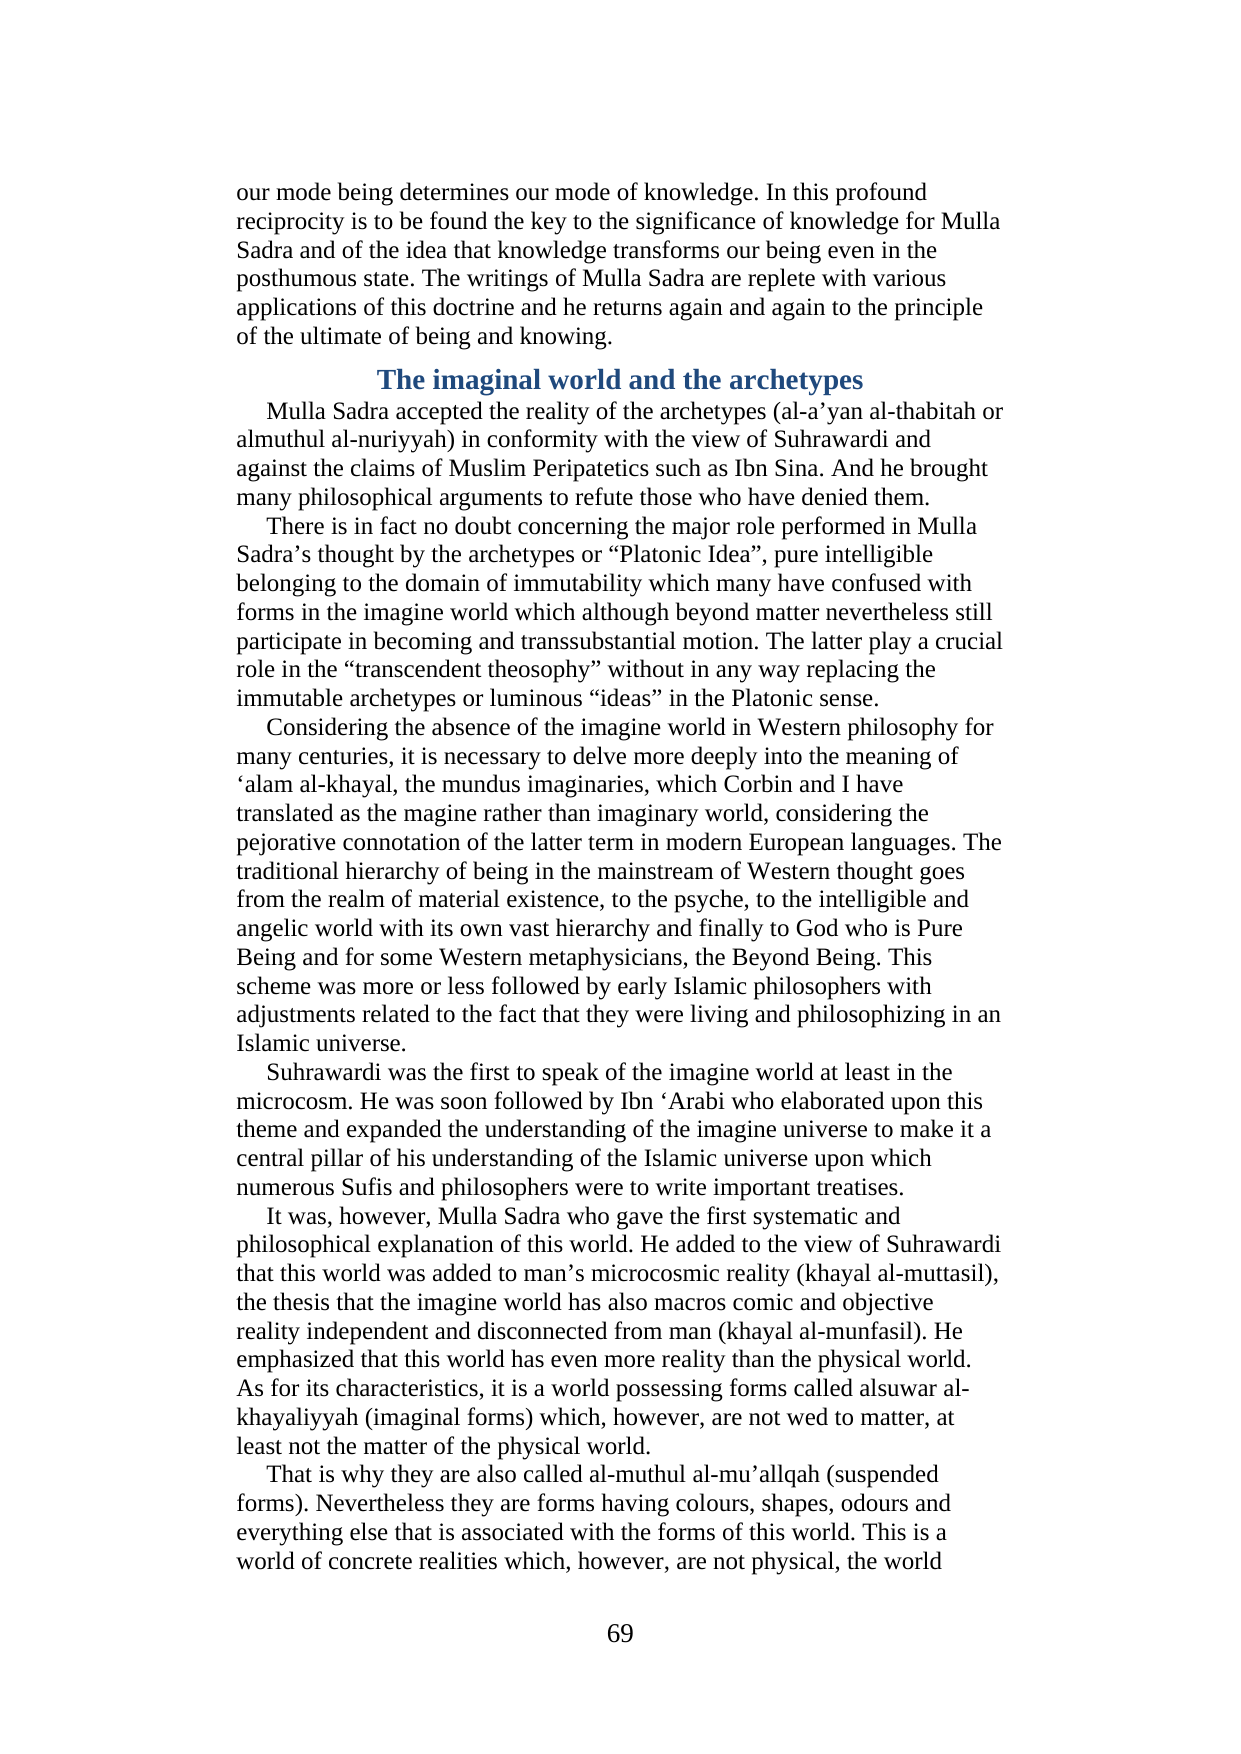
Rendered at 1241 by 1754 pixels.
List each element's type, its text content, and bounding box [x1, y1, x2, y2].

text Mulla Sadra accepted the reality of the archetypes (al-a’yan al-thabitah or almuthul al-nuriyyah) in conformity with the view of Suhrawardi and against the claims of Muslim Peripatetics such as Ibn Sina. And he brought many philosophical arguments to refute those who have denied them. [236, 396, 1004, 511]
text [236, 1459, 1004, 1574]
text There is in fact no doubt concerning the major role performed in Mulla Sadra’s thought by the archetypes or “Platonic Idea”, pure intelligible belonging to the domain of immutability which many have confused with forms in the imagine world which although beyond matter nevertheless still participate in becoming and transsubstantial motion. The latter play a crucial role in the “transcendent theosophy” without in any way replacing the immutable archetypes or luminous “ideas” in the Platonic sense. [236, 511, 1004, 712]
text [236, 177, 1004, 350]
text It was, however, Mulla Sadra who gave the first systematic and philosophical explanation of this world. He added to the view of Suhrawardi that this world was added to man’s microcosmic reality (khayal al-muttasil), the thesis that the imagine world has also macros comic and objective reality independent and disconnected from man (khayal al-munfasil). He emphasized that this world has even more reality than the physical world. As for its characteristics, it is a world possessing forms called alsuwar al-khayaliyyah (imaginal forms) which, however, are not wed to matter, at least not the matter of the physical world. [236, 1201, 1004, 1459]
text Suhrawardi was the first to speak of the imagine world at least in the microcosm. He was soon followed by Ibn ‘Arabi who elaborated upon this theme and expanded the understanding of the imagine universe to make it a central pillar of his understanding of the Islamic universe upon which numerous Sufis and philosophers were to write important treatises. [236, 1057, 1004, 1201]
text Considering the absence of the imagine world in Western philosophy for many centuries, it is necessary to delve more deeply into the meaning of ‘alam al-khayal, the mundus imaginaries, which Corbin and I have translated as the magine rather than imaginary world, considering the pejorative connotation of the latter term in modern European languages. The traditional hierarchy of being in the mainstream of Western thought goes from the realm of material existence, to the psyche, to the intelligible and angelic world with its own vast hierarchy and finally to God who is Pure Being and for some Western metaphysicians, the Beyond Being. This scheme was more or less followed by early Islamic philosophers with adjustments related to the fact that they were living and philosophizing in an Islamic universe. [236, 712, 1004, 1057]
subtitle The imaginal world and the archetypes [236, 362, 1004, 396]
